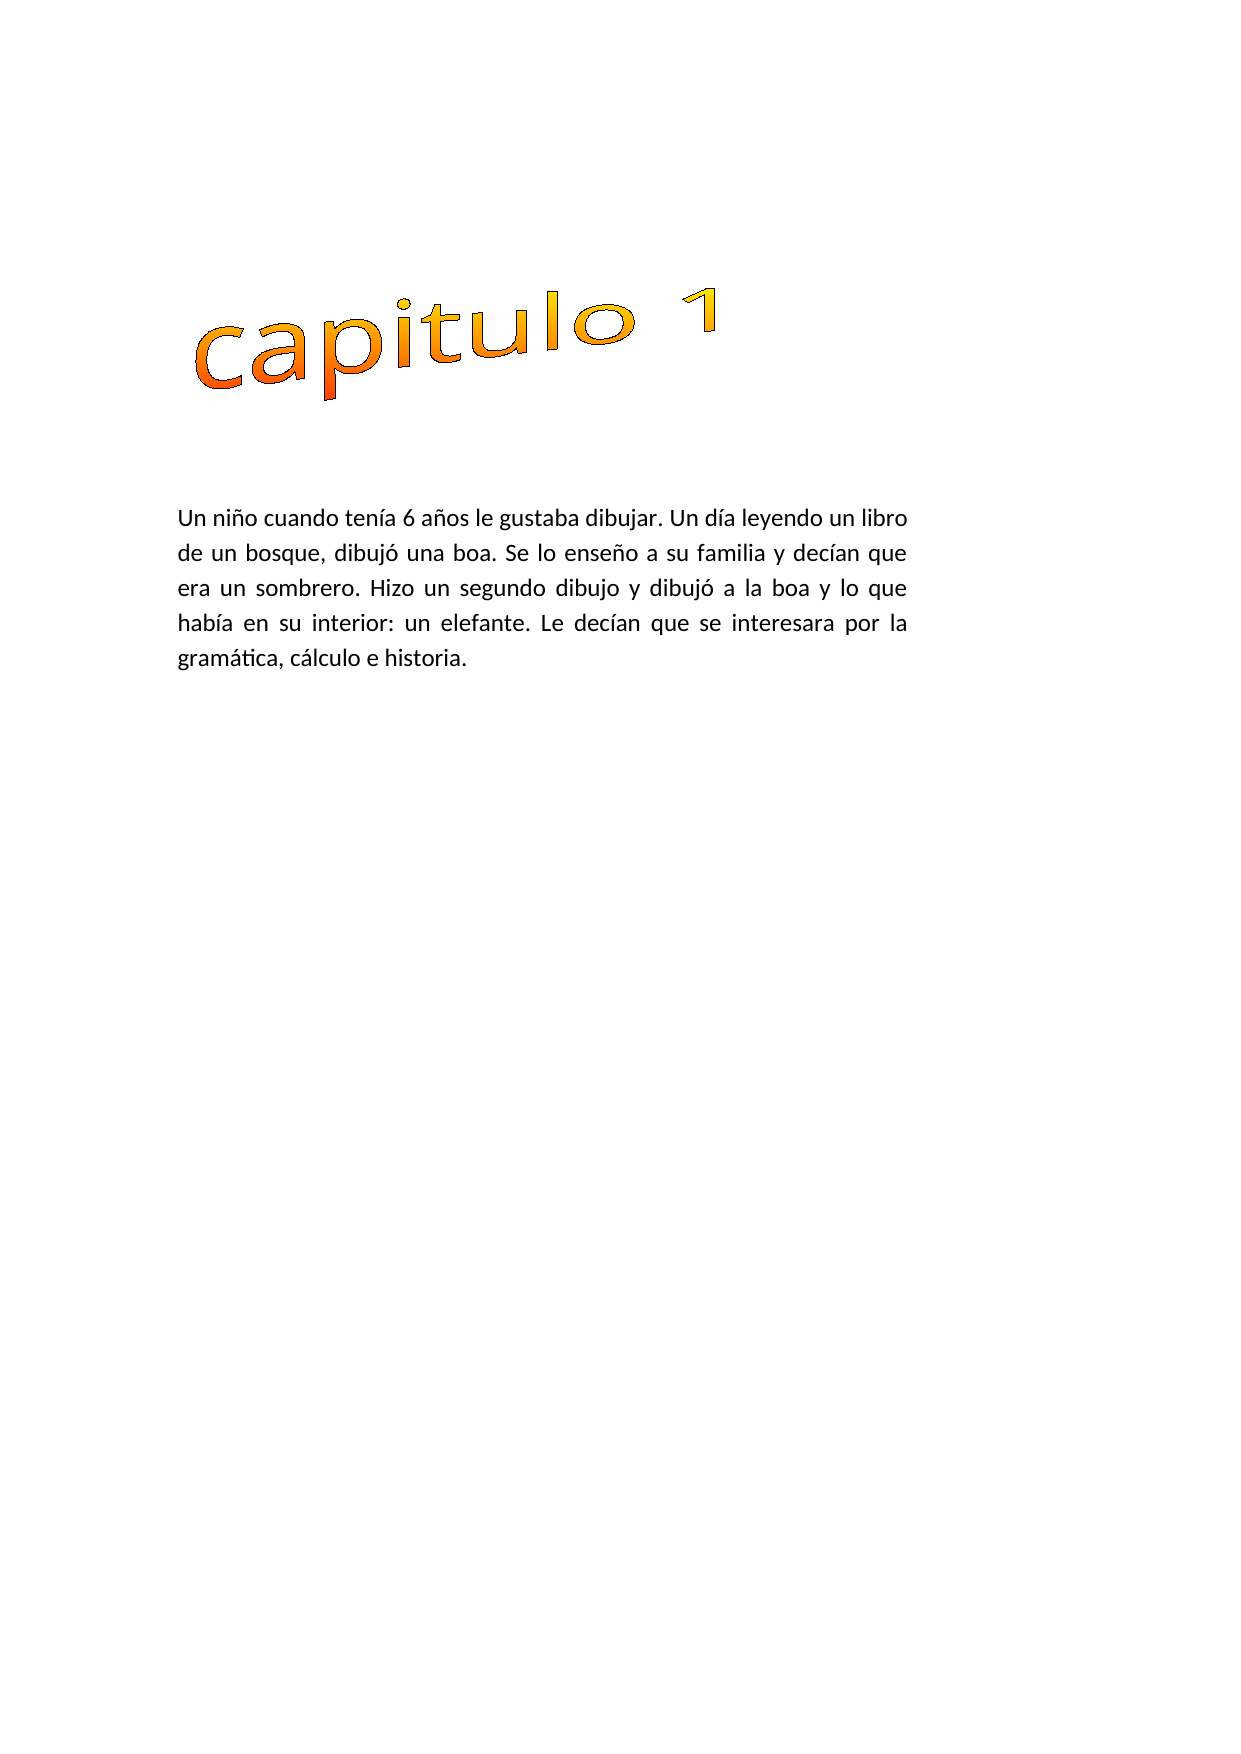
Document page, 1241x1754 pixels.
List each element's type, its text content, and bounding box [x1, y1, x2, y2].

text Un niño cuando tenía 6 años le gustaba dibujar. Un día leyendo un libro de un bosque, dibujó una boa. Se lo enseño a su familia y decían que era un sombrero. Hizo un segundo dibujo y dibujó a la boa y lo que había en su interior: un elefante. Le decían que se interesara por la gramática, cálculo e historia. [177, 502, 909, 673]
